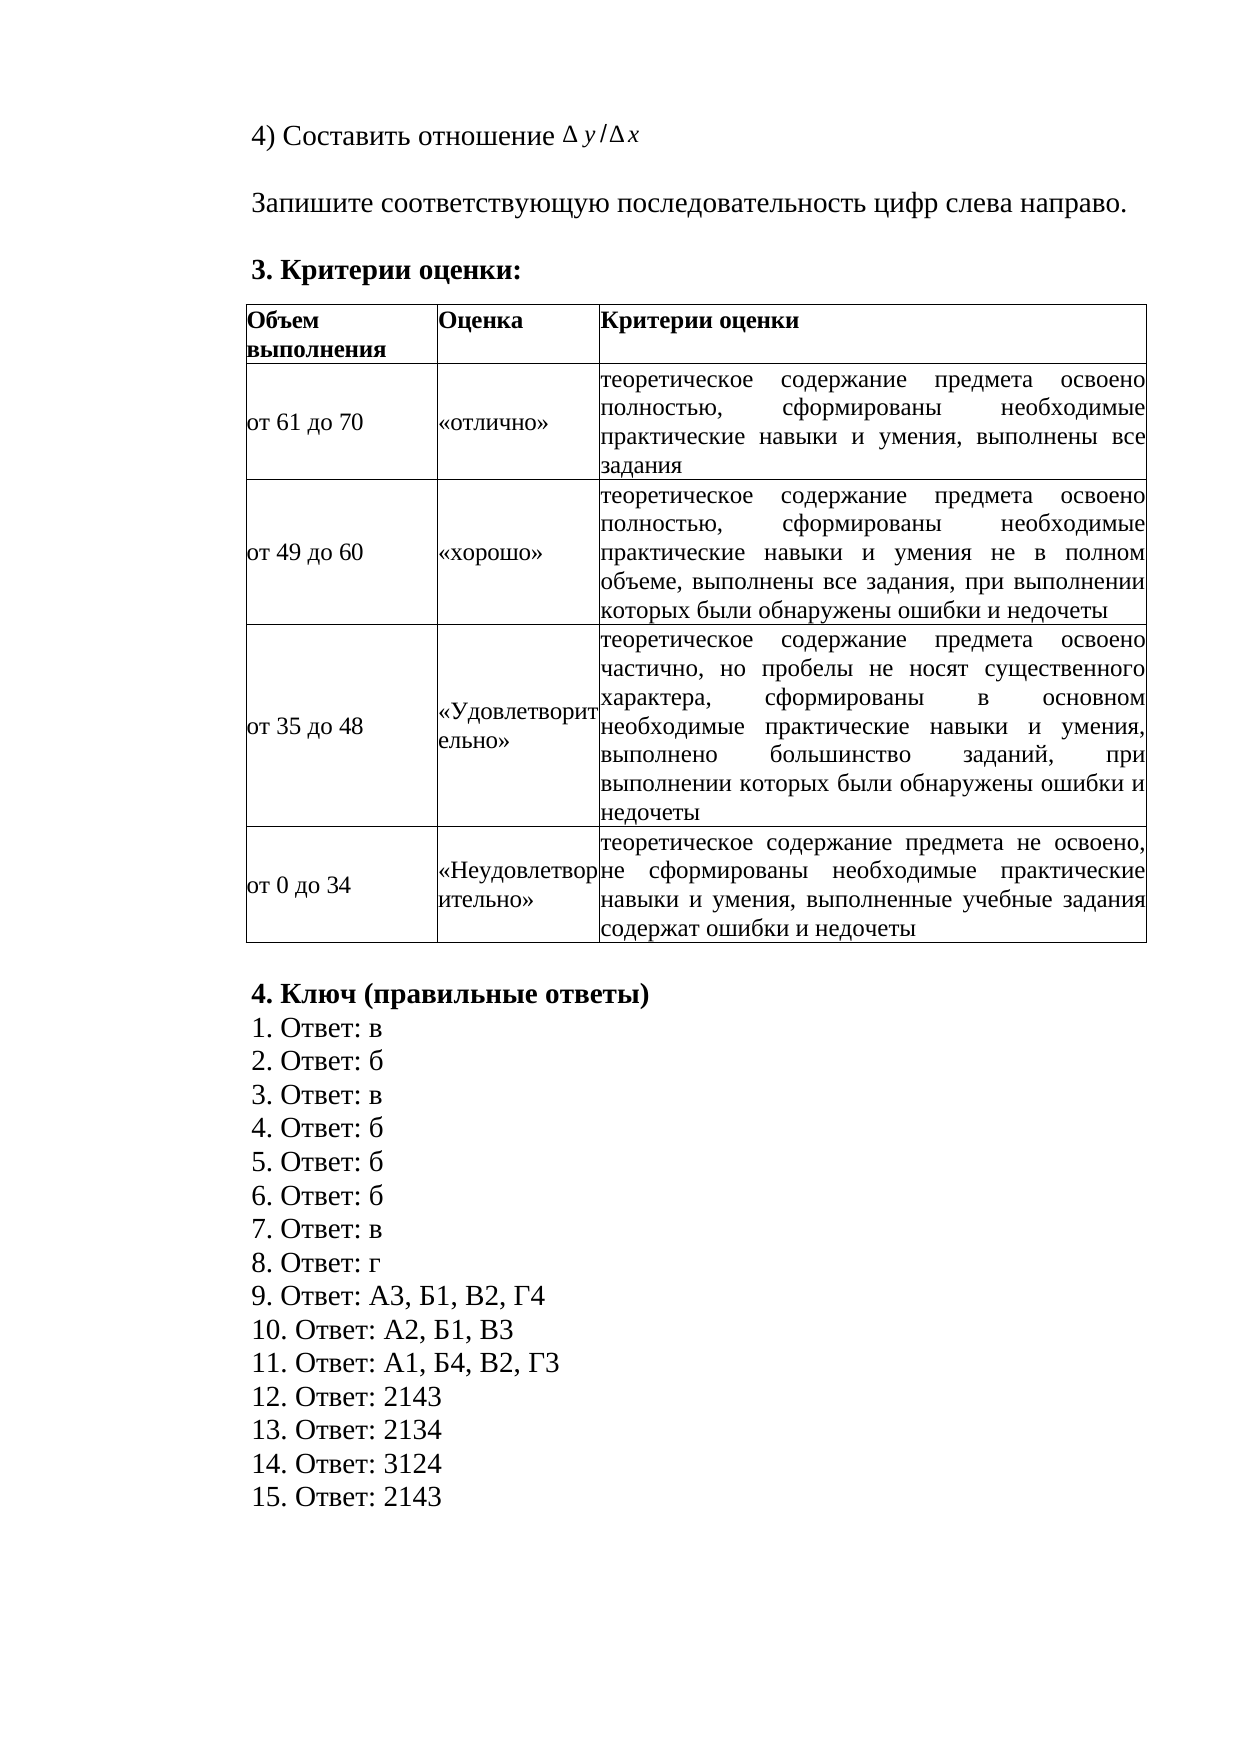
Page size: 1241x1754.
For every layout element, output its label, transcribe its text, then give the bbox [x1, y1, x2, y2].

table_header Оценка [438, 305, 599, 363]
table_cell «отлично» [438, 364, 599, 479]
table_cell «Неудовлетворительно» [438, 827, 599, 942]
text 4. Ответ: б [177, 1111, 1152, 1144]
text 7. Ответ: в [177, 1211, 1152, 1245]
text 13. Ответ: 2134 [177, 1412, 1152, 1446]
table_cell от 35 до 48 [247, 625, 437, 826]
table_header Критерии оценки [600, 305, 1146, 363]
table_cell «Удовлетворительно» [438, 625, 599, 826]
text 8. Ответ: г [177, 1245, 1152, 1278]
table_cell теоретическое содержание предмета освоено полностью, сформированы необходимые практические навыки и умения, выполнены все задания [600, 364, 1146, 479]
list 4) Составить отношение [177, 118, 1152, 152]
text 3. Критерии оценки: [177, 252, 1152, 286]
table_cell от 49 до 60 [247, 480, 437, 623]
list Запишите соответствующую последовательность цифр слева направо. [177, 185, 1152, 219]
text 11. Ответ: А1, Б4, В2, Г3 [177, 1345, 1152, 1379]
text 4. Ключ (правильные ответы) [177, 976, 1152, 1010]
table_cell от 61 до 70 [247, 364, 437, 479]
text 15. Ответ: 2143 [177, 1479, 1152, 1513]
table_header Объем выполнения [247, 305, 437, 363]
text 9. Ответ: А3, Б1, В2, Г4 [177, 1278, 1152, 1312]
table_cell теоретическое содержание предмета освоено полностью, сформированы необходимые практические навыки и умения не в полном объеме, выполнены все задания, при выполнении которых были обнаружены ошибки и недочеты [600, 480, 1146, 623]
text 3. Ответ: в [177, 1077, 1152, 1111]
table_cell теоретическое содержание предмета не освоено, не сформированы необходимые практические навыки и умения, выполненные учебные задания содержат ошибки и недочеты [600, 827, 1146, 942]
table_cell теоретическое содержание предмета освоено частично, но пробелы не носят существенного характера, сформированы в основном необходимые практические навыки и умения, выполнено большинство заданий, при выполнении которых были обнаружены ошибки и недочеты [600, 625, 1146, 826]
text 14. Ответ: 3124 [177, 1446, 1152, 1479]
table_cell от 0 до 34 [247, 827, 437, 942]
text 5. Ответ: б [177, 1144, 1152, 1178]
text 10. Ответ: А2, Б1, В3 [177, 1312, 1152, 1345]
text 1. Ответ: в [177, 1010, 1152, 1043]
table_cell «хорошо» [438, 480, 599, 623]
text 2. Ответ: б [177, 1043, 1152, 1077]
text 12. Ответ: 2143 [177, 1379, 1152, 1412]
text 6. Ответ: б [177, 1178, 1152, 1211]
